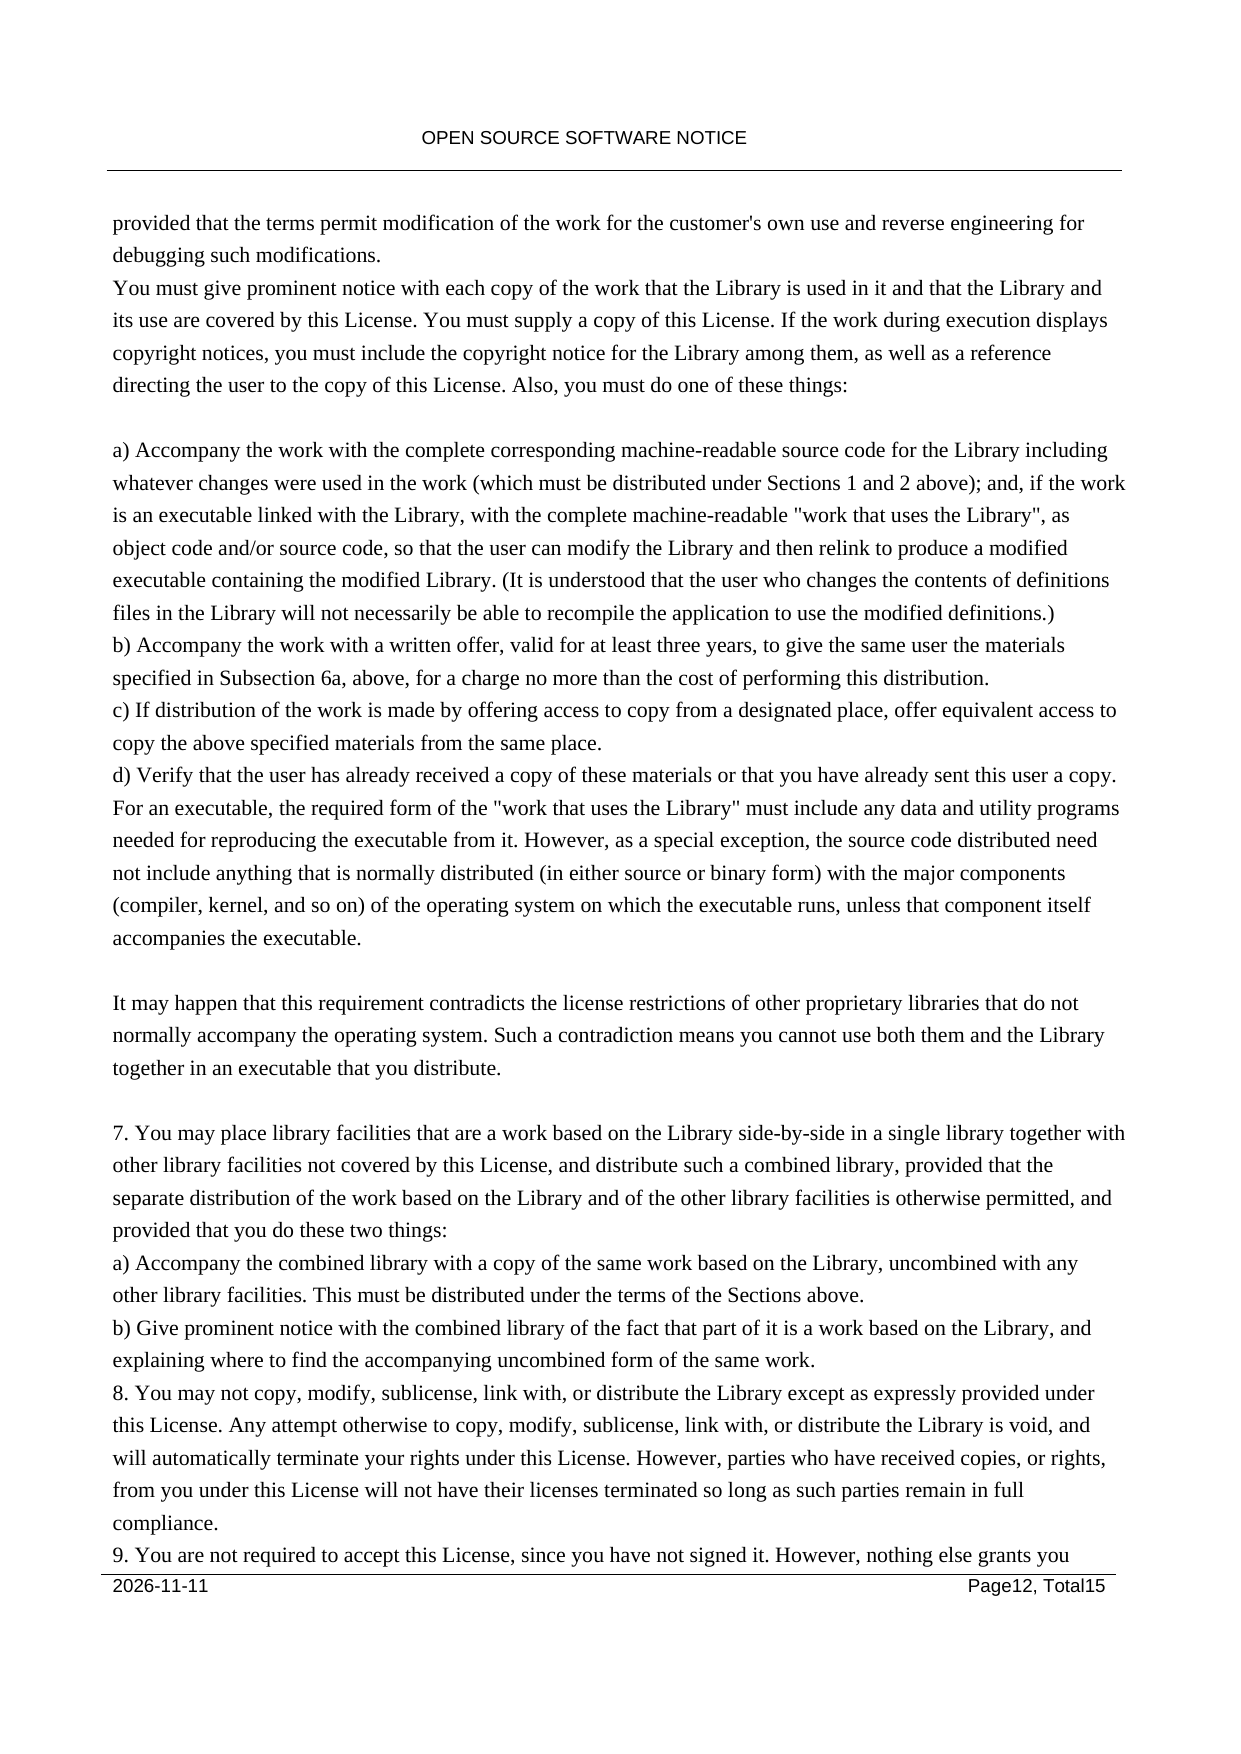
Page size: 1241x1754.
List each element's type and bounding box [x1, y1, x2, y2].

text [112, 206, 1128, 1571]
